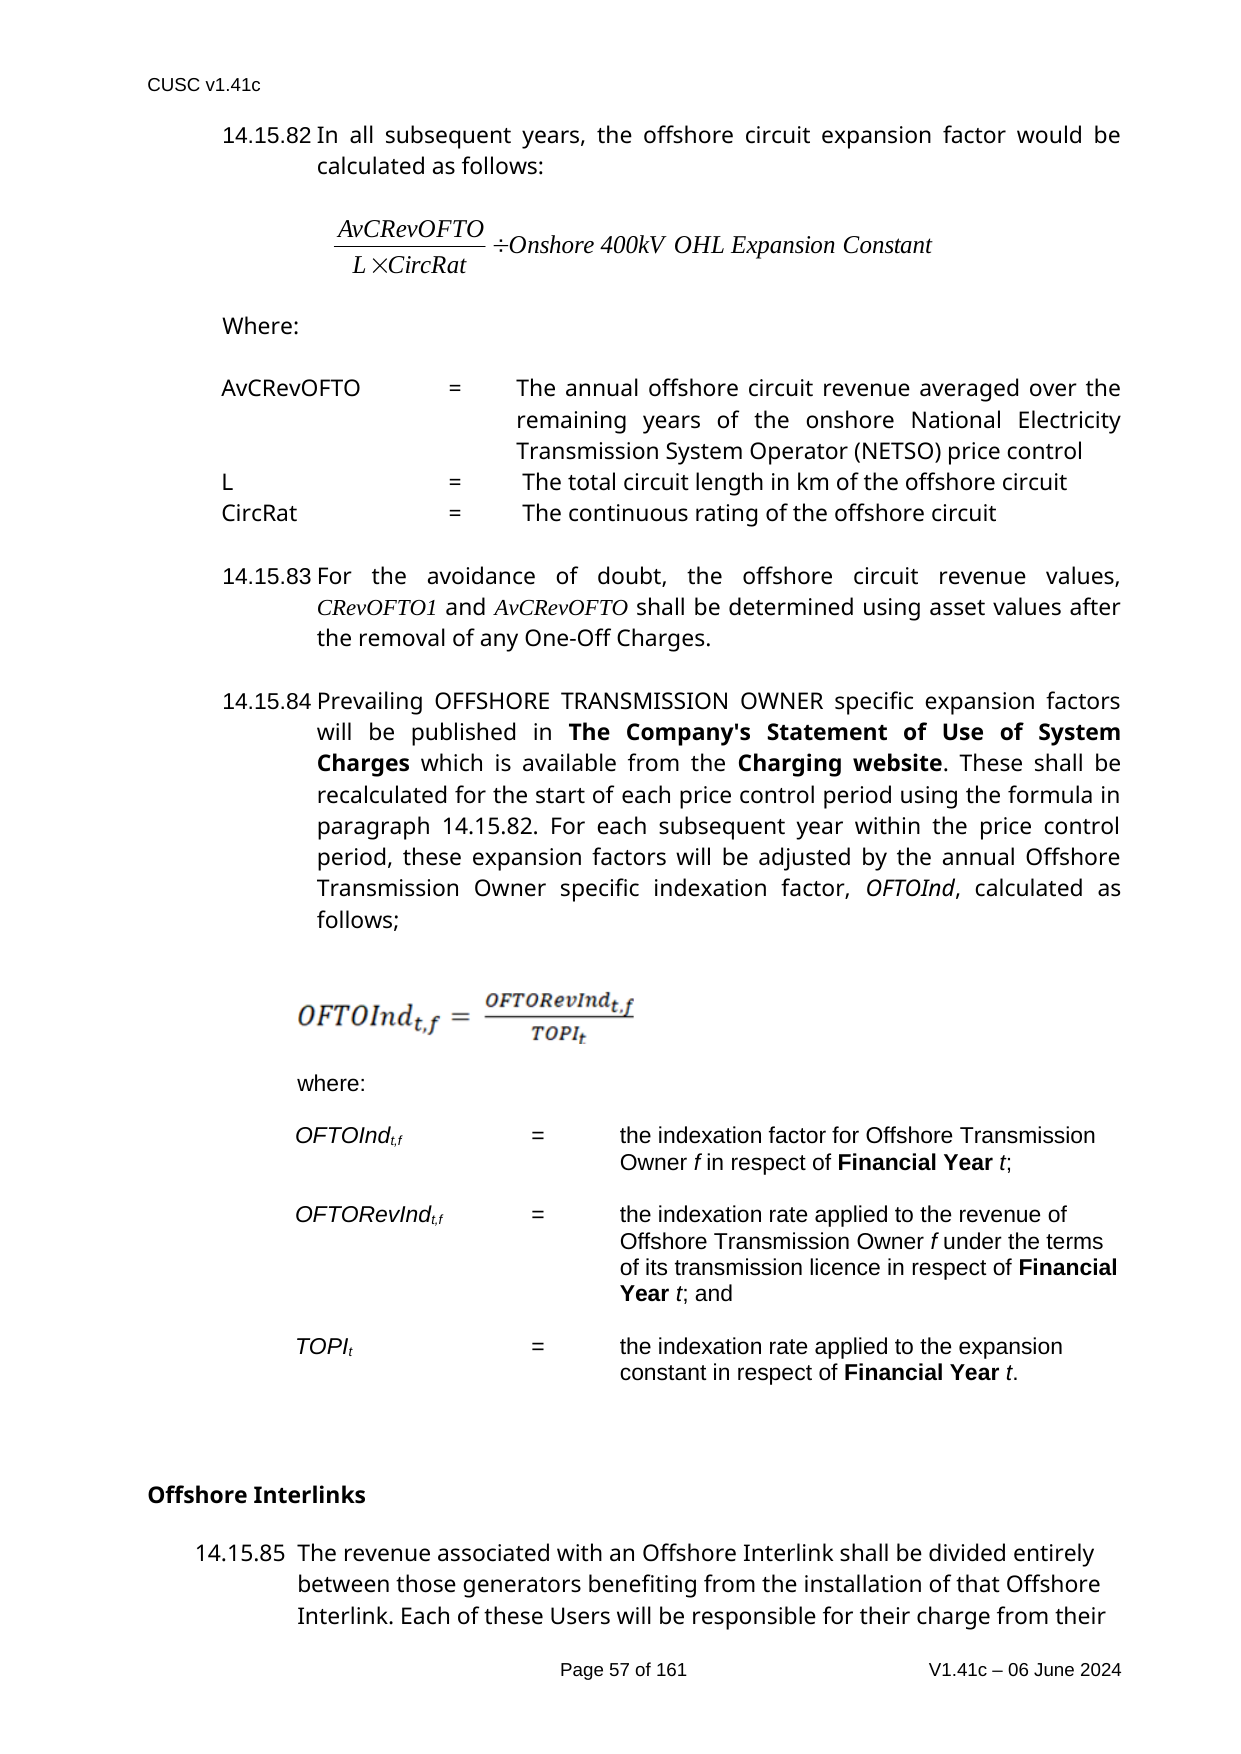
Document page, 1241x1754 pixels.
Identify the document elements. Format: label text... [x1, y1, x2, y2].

text Offshore Transmission Owner f under the terms of its transmission licence in respect of Financial Year t; and [619, 1228, 1121, 1307]
text Offshore Interlinks [147, 1479, 1121, 1511]
text CircRat = The continuous rating of the offshore circuit [147, 497, 1121, 529]
list In all subsequent years, the offshore circuit expansion factor would be calculated as follows: [222, 119, 1121, 181]
picture [297, 987, 634, 1044]
text TOPIt = the indexation rate applied to the expansion [295, 1333, 1121, 1359]
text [147, 1537, 1121, 1631]
text Owner f in respect of Financial Year t; [295, 1148, 1121, 1175]
text Where: [147, 310, 1121, 341]
text constant in respect of Financial Year t. [295, 1359, 1121, 1386]
text OFTORevIndt,f = the indexation rate applied to the revenue of [295, 1201, 1121, 1228]
list For the avoidance of doubt, the offshore circuit revenue values, CRevOFTO1 and AvCRevOFTO shall be determined using asset values after the removal of any One-Off Charges. [222, 560, 1121, 654]
text OFTOIndt,f = the indexation factor for Offshore Transmission [295, 1122, 1121, 1148]
text where: [222, 1069, 1121, 1096]
list Prevailing OFFSHORE TRANSMISSION OWNER specific expansion factors will be published in The Company's Statement of Use of System Charges which is available from the Charging website. These shall be recalculated for the start of each price control period using the formula in paragraph 14.15.82. For each subsequent year within the price control period, these expansion factors will be adjusted by the annual Offshore Transmission Owner specific indexation factor, OFTOInd, calculated as follows; [222, 685, 1121, 935]
text L = The total circuit length in km of the offshore circuit [147, 466, 1121, 497]
text AvCRevOFTO = The annual offshore circuit revenue averaged over the remaining years of the onshore National Electricity Transmission System Operator (NETSO) price control [221, 372, 1121, 466]
